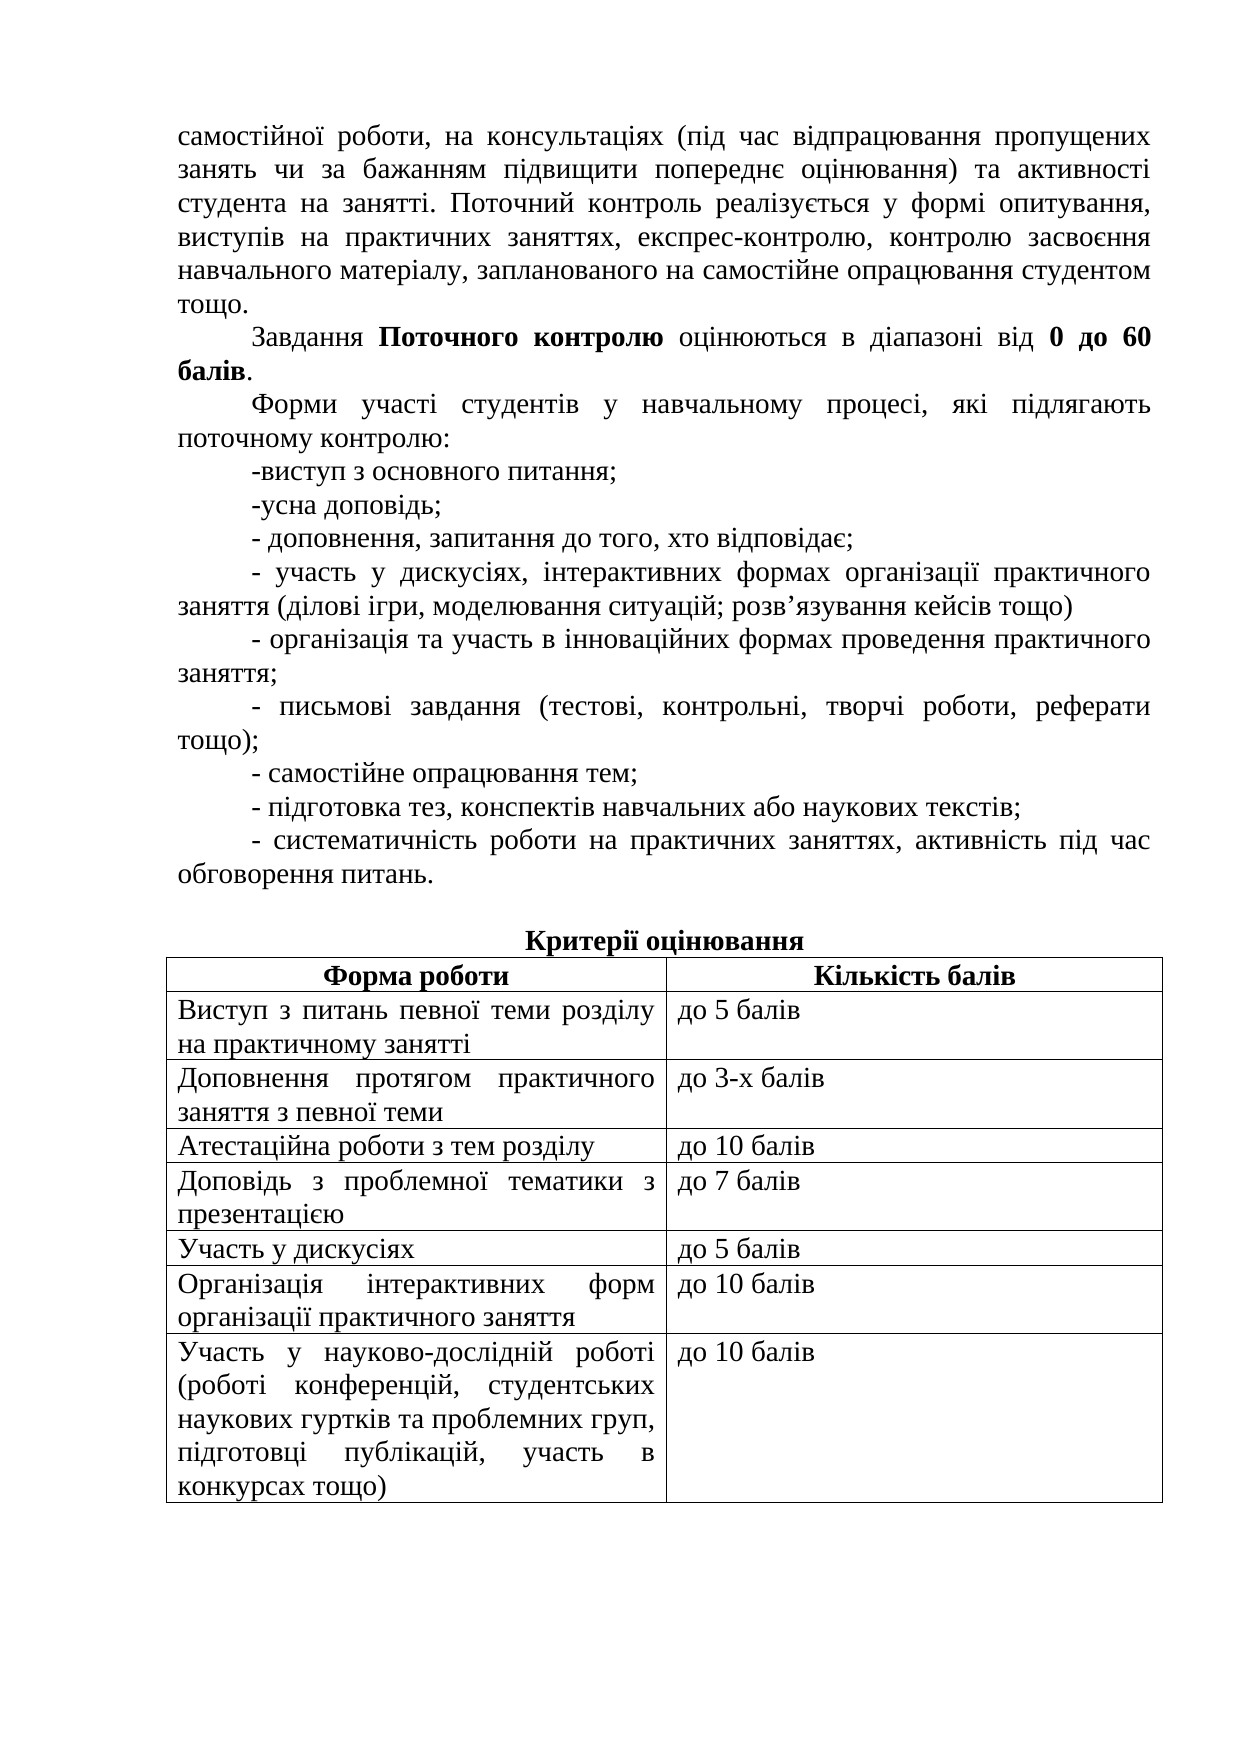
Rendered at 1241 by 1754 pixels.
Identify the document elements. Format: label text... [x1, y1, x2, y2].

table_cell Виступ з питань певної теми розділу на практичному занятті [167, 992, 666, 1059]
text - підготовка тез, конспектів навчальних або наукових текстів; [177, 789, 1152, 822]
text - доповнення, запитання до того, хто відповідає; [177, 521, 1152, 554]
table_cell до 5 балів [667, 992, 1162, 1059]
table_cell Участь у дискусіях [167, 1231, 666, 1265]
text - систематичність роботи на практичних заняттях, активність під час обговорення питань. [177, 822, 1152, 889]
table_cell Участь у науково-дослідній роботі (роботі конференцій, студентських наукових гуртків та проблемних груп, підготовці публікацій, участь в конкурсах тощо) [167, 1334, 666, 1502]
table_cell до 3-х балів [667, 1060, 1162, 1127]
text Завдання Поточного контролю оцінюються в діапазоні від 0 до 60 балів. [177, 319, 1152, 386]
table_cell до 10 балів [667, 1266, 1162, 1333]
text -виступ з основного питання; [177, 453, 1152, 487]
table_cell до 5 балів [667, 1231, 1162, 1265]
table_cell до 7 балів [667, 1163, 1162, 1230]
table_header Кількість балів [667, 958, 1162, 991]
text Критерії оцінювання [177, 923, 1152, 957]
table_cell до 10 балів [667, 1129, 1162, 1162]
text Форми участі студентів у навчальному процесі, які підлягають поточному контролю: [177, 386, 1152, 453]
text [177, 118, 1152, 319]
table_header Форма роботи [167, 958, 666, 991]
table_cell до 10 балів [667, 1334, 1162, 1502]
table_cell Доповнення протягом практичного заняття з певної теми [167, 1060, 666, 1127]
text - участь у дискусіях, інтерактивних формах організації практичного заняття (ділові ігри, моделювання ситуацій; розв’язування кейсів тощо) [177, 554, 1152, 621]
table_cell Атестаційна роботи з тем розділу [167, 1129, 666, 1162]
text - організація та участь в інноваційних формах проведення практичного заняття; [177, 621, 1152, 688]
text -усна доповідь; [177, 487, 1152, 521]
text - самостійне опрацювання тем; [177, 755, 1152, 789]
text - письмові завдання (тестові, контрольні, творчі роботи, реферати тощо); [177, 688, 1152, 755]
table_cell Доповідь з проблемної тематики з презентацією [167, 1163, 666, 1230]
table_cell Організація інтерактивних форм організації практичного заняття [167, 1266, 666, 1333]
